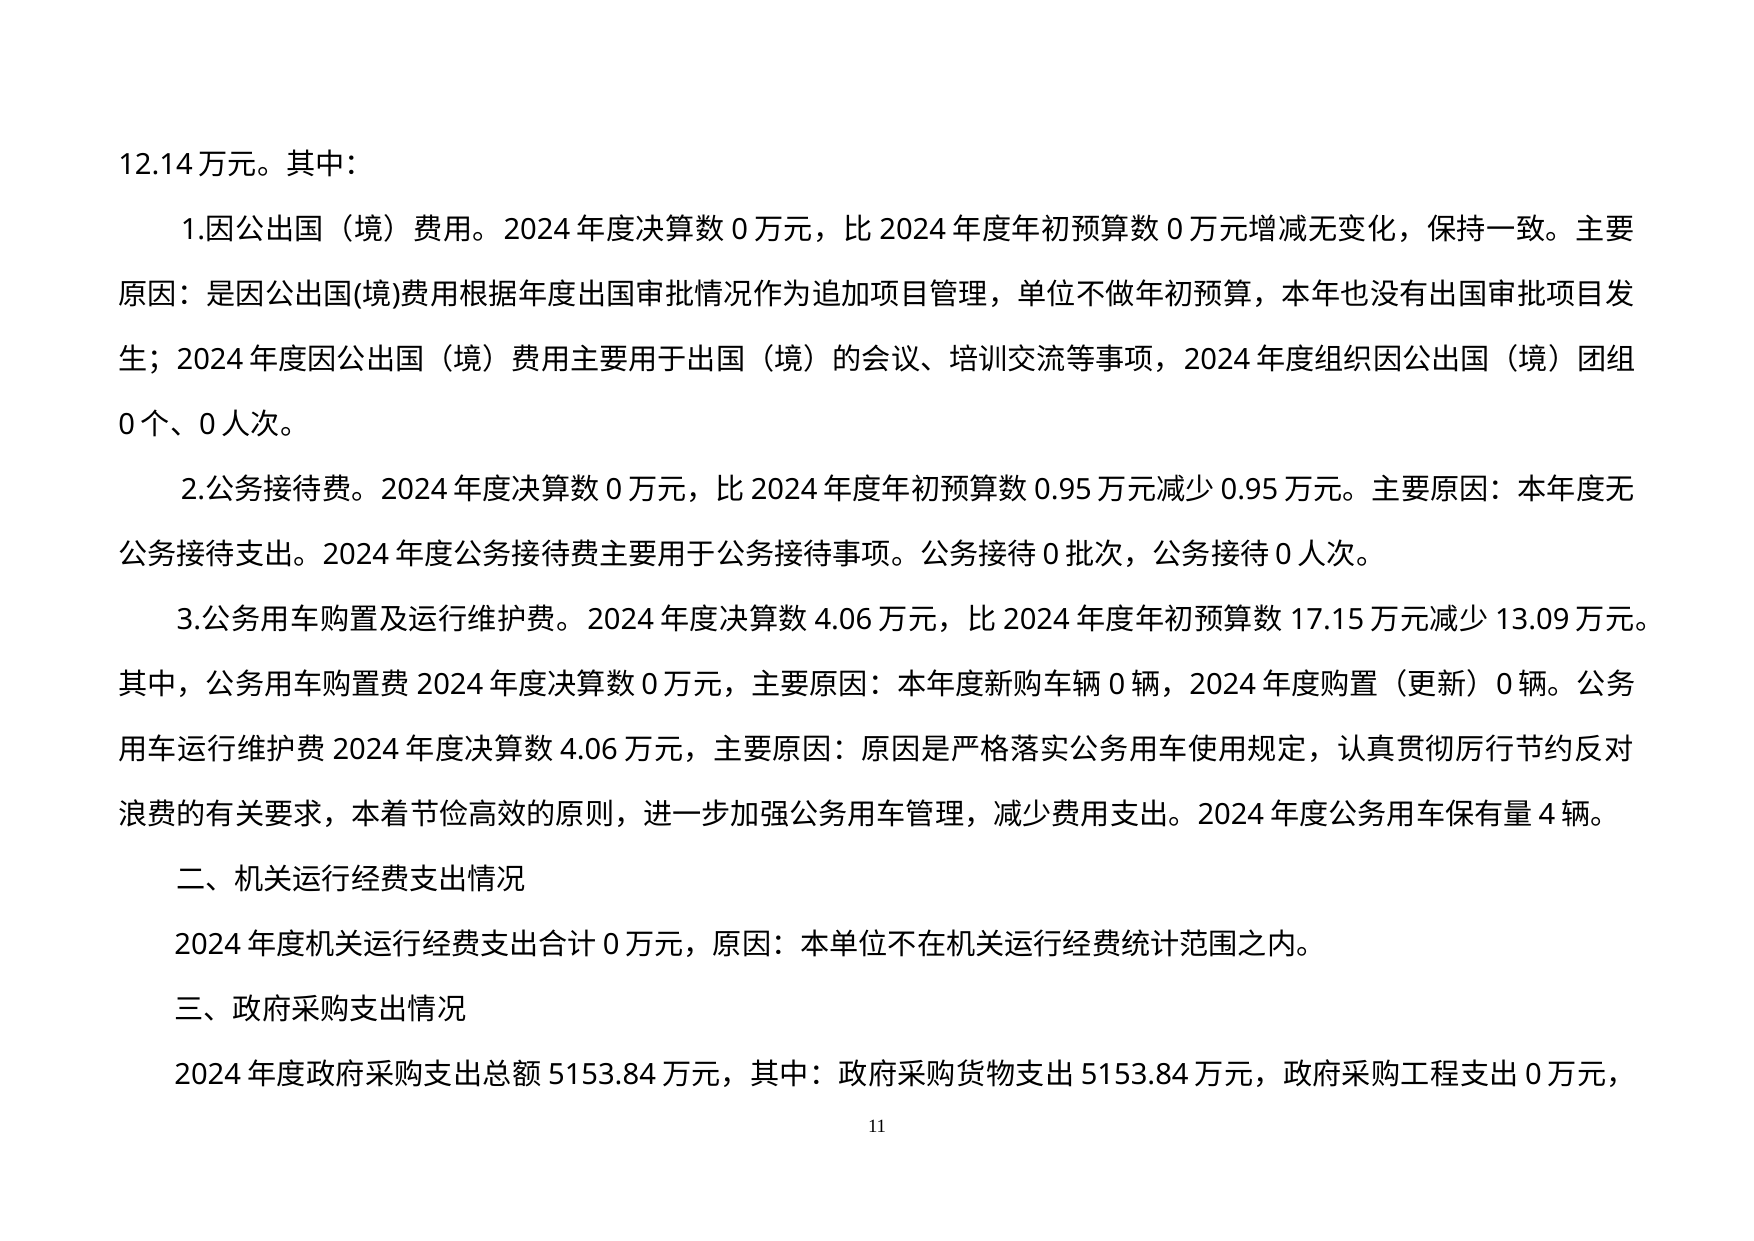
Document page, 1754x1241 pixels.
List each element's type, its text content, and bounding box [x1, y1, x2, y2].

text 2024年度机关运行经费支出合计0万元，原因：本单位不在机关运行经费统计范围之内。 [118, 909, 1636, 974]
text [118, 129, 1636, 194]
text 3.公务用车购置及运行维护费。2024年度决算数4.06万元，比2024年度年初预算数17.15万元减少13.09万元。其中，公务用车购置费2024年度决算数0万元，主要原因：本年度新购车辆0辆，2024年度购置（更新）0辆。公务用车运行维护费2024年度决算数4.06万元，主要原因：原因是严格落实公务用车使用规定，认真贯彻厉行节约反对浪费的有关要求，本着节俭高效的原则，进一步加强公务用车管理，减少费用支出。2024年度公务用车保有量4辆。 [118, 584, 1636, 844]
text 2.公务接待费。2024年度决算数0万元，比2024年度年初预算数0.95万元减少0.95万元。主要原因：本年度无公务接待支出。2024年度公务接待费主要用于公务接待事项。公务接待0批次，公务接待0人次。 [118, 454, 1636, 584]
text 三、政府采购支出情况 [174, 974, 1636, 1039]
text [118, 1039, 1636, 1104]
text 二、机关运行经费支出情况 [118, 844, 1636, 909]
text 1.因公出国（境）费用。2024年度决算数0万元，比2024年度年初预算数0万元增减无变化，保持一致。主要原因：是因公出国(境)费用根据年度出国审批情况作为追加项目管理，单位不做年初预算，本年也没有出国审批项目发生；2024年度因公出国（境）费用主要用于出国（境）的会议、培训交流等事项，2024年度组织因公出国（境）团组0个、0人次。 [118, 194, 1636, 454]
